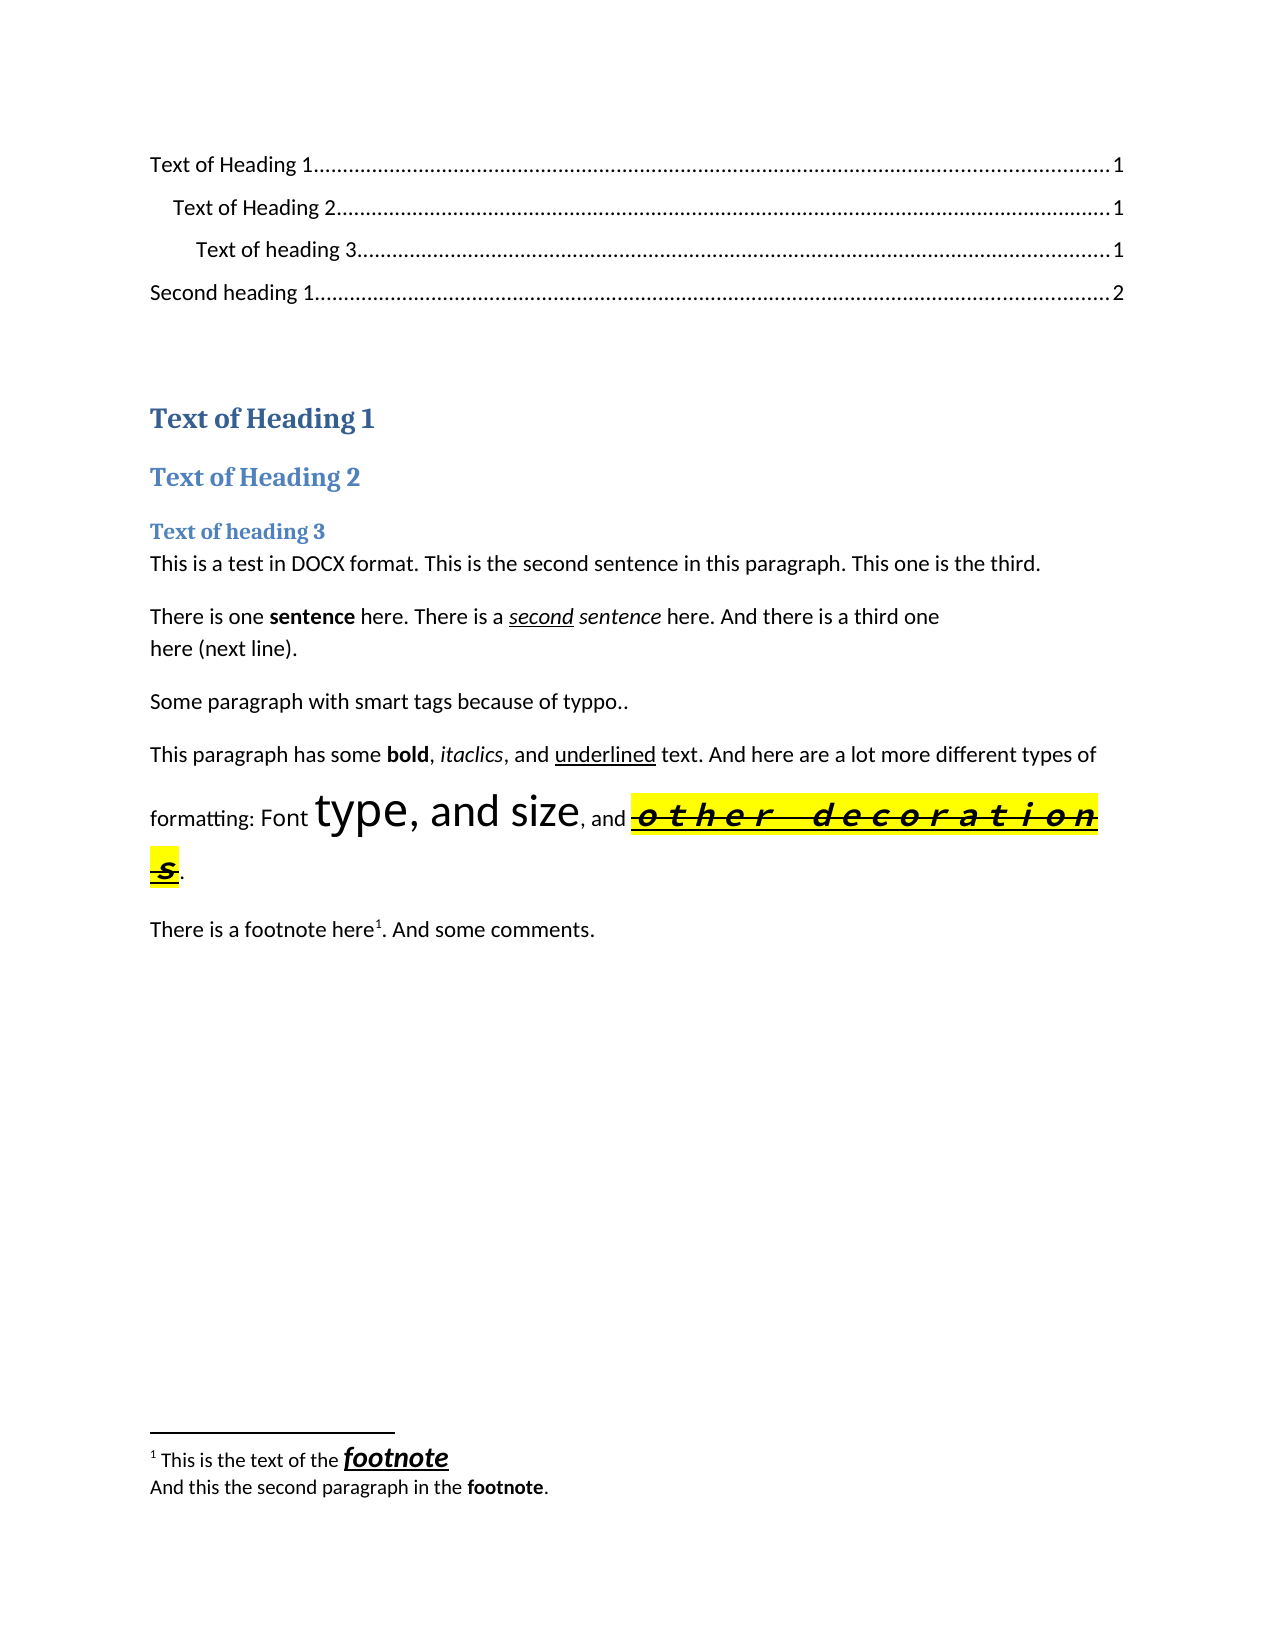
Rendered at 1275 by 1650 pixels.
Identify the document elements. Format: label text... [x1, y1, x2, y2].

subtitle Text of Heading 2 [150, 462, 1125, 493]
text There is one sentence here. There is a second sentence here. And there is a third one here (next line). [150, 602, 1125, 662]
text Second heading 1 2 [150, 278, 1125, 306]
text This paragraph has some bold, itaclics, and underlined text. And here are a lot more different types of formatting: Font type, and size, and ｏｔｈｅｒ ｄｅｃｏｒａｔｉｏｎｓ. [150, 740, 1125, 888]
text Text of Heading 1 1 [150, 150, 1125, 178]
subtitle Text of Heading 1 [150, 403, 1125, 436]
text This is a test in DOCX format. This is the second sentence in this paragraph. This one is the third. [150, 549, 1125, 577]
subtitle Text of heading 3 [150, 518, 1125, 545]
text There is a footnote here. And some comments. [150, 915, 1125, 943]
text Text of Heading 2 1 [173, 193, 1125, 221]
text Text of heading 3 1 [196, 235, 1125, 263]
text Some paragraph with smart tags because of typpo.. [150, 687, 1125, 715]
